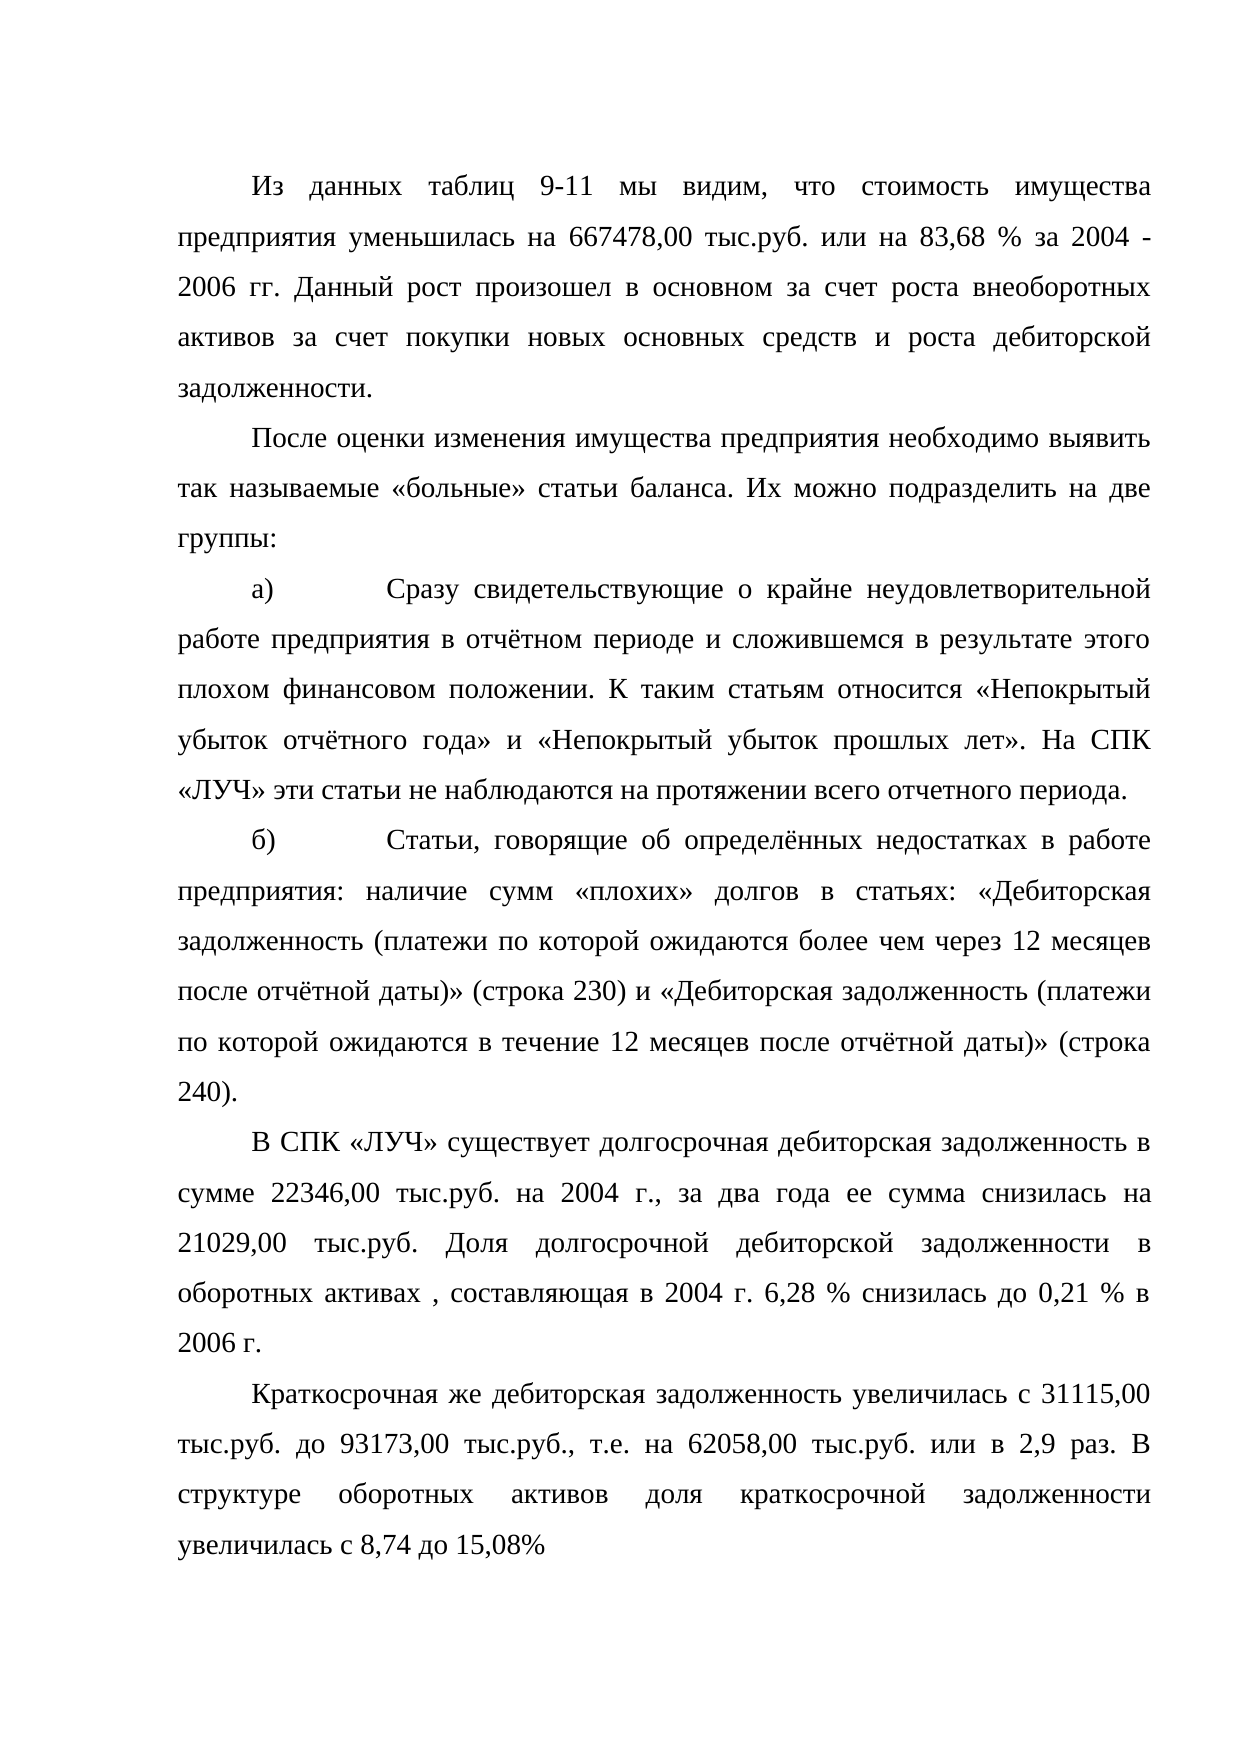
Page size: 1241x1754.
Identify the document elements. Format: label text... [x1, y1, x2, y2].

text В СПК «ЛУЧ» существует долгосрочная дебиторская задолженность в сумме 22346,00 тыс.руб. на 2004 г., за два года ее сумма снизилась на 21029,00 тыс.руб. Доля долгосрочной дебиторской задолженности в оборотных активах , составляющая в 2004 г. 6,28 % снизилась до 0,21 % в 2006 г. [177, 1124, 1152, 1359]
text После оценки изменения имущества предприятия необходимо выявить так называемые «больные» статьи баланса. Их можно подразделить на две группы: [177, 420, 1152, 554]
text Из данных таблиц 9-11 мы видим, что стоимость имущества предприятия уменьшилась на 667478,00 тыс.руб. или на 83,68 % за 2004 -2006 гг. Данный рост произошел в основном за счет роста внеоборотных активов за счет покупки новых основных средств и роста дебиторской задолженности. [177, 168, 1152, 403]
list Сразу свидетельствующие о крайне неудовлетворительной работе предприятия в отчётном периоде и сложившемся в результате этого плохом финансовом положении. К таким статьям относится «Непокрытый убыток отчётного года» и «Непокрытый убыток прошлых лет». На СПК «ЛУЧ» эти статьи не наблюдаются на протяжении всего отчетного периода. [177, 571, 1152, 806]
text Краткосрочная же дебиторская задолженность увеличилась с 31115,00 тыс.руб. до 93173,00 тыс.руб., т.е. на 62058,00 тыс.руб. или в 2,9 раз. В структуре оборотных активов доля краткосрочной задолженности увеличилась с 8,74 до 15,08% [177, 1376, 1152, 1560]
list Статьи, говорящие об определённых недостатках в работе предприятия: наличие сумм «плохих» долгов в статьях: «Дебиторская задолженность (платежи по которой ожидаются более чем через 12 месяцев после отчётной даты)» (строка 230) и «Дебиторская задолженность (платежи по которой ожидаются в течение 12 месяцев после отчётной даты)» (строка 240). [177, 822, 1152, 1108]
